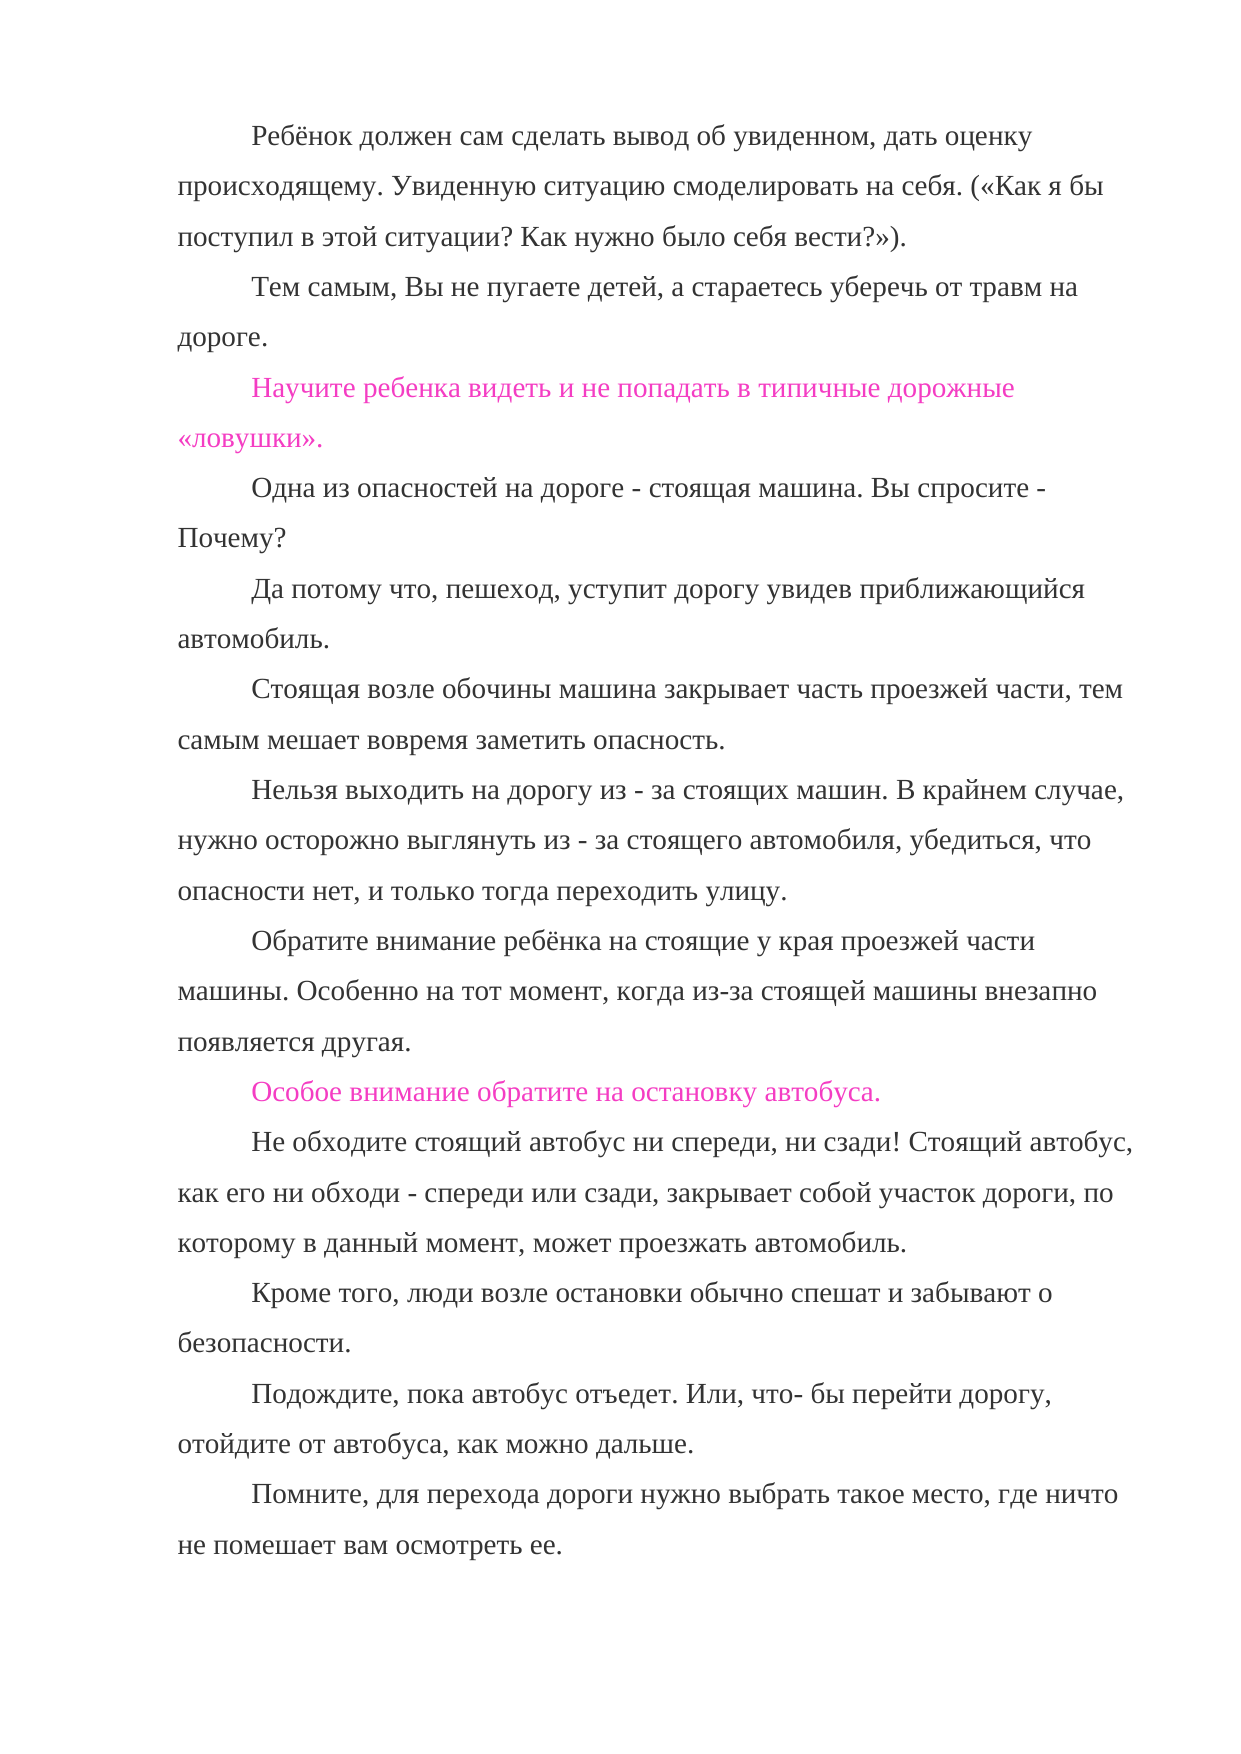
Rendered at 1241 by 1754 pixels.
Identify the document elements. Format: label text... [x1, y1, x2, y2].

text Кроме того, люди возле остановки обычно спешат и забывают о безопасности. [177, 1275, 1152, 1359]
text Одна из опасностей на дороге - стоящая машина. Вы спросите -Почему? [177, 470, 1152, 554]
text Ребёнок должен сам сделать вывод об увиденном, дать оценку происходящему. Увиденную ситуацию смоделировать на себя. («Как я бы поступил в этой ситуации? Как нужно было себя вести?»). [177, 118, 1152, 252]
text Научите ребенка видеть и не попадать в типичные дорожные «ловушки». [177, 370, 1152, 453]
text Обратите внимание ребёнка на стоящие у края проезжей части машины. Особенно на тот момент, когда из-за стоящей машины внезапно появляется другая. [177, 923, 1152, 1057]
text Тем самым, Вы не пугаете детей, а стараетесь уберечь от травм на дороге. [177, 269, 1152, 353]
text Да потому что, пешеход, уступит дорогу увидев приближающийся автомобиль. [177, 571, 1152, 655]
text Помните, для перехода дороги нужно выбрать такое место, где ничто не помешает вам осмотреть ее. [177, 1477, 1152, 1560]
text Нельзя выходить на дорогу из - за стоящих машин. В крайнем случае, нужно осторожно выглянуть из - за стоящего автомобиля, убедиться, что опасности нет, и только тогда переходить улицу. [177, 772, 1152, 906]
text Подождите, пока автобус отъедет. Или, что- бы перейти дорогу, отойдите от автобуса, как можно дальше. [177, 1376, 1152, 1460]
text Особое внимание обратите на остановку автобуса. [177, 1074, 1152, 1108]
text Не обходите стоящий автобус ни спереди, ни сзади! Стоящий автобус, как его ни обходи - спереди или сзади, закрывает собой участок дороги, по которому в данный момент, может проезжать автомобиль. [177, 1124, 1152, 1258]
text Стоящая возле обочины машина закрывает часть проезжей части, тем самым мешает вовремя заметить опасность. [177, 672, 1152, 755]
